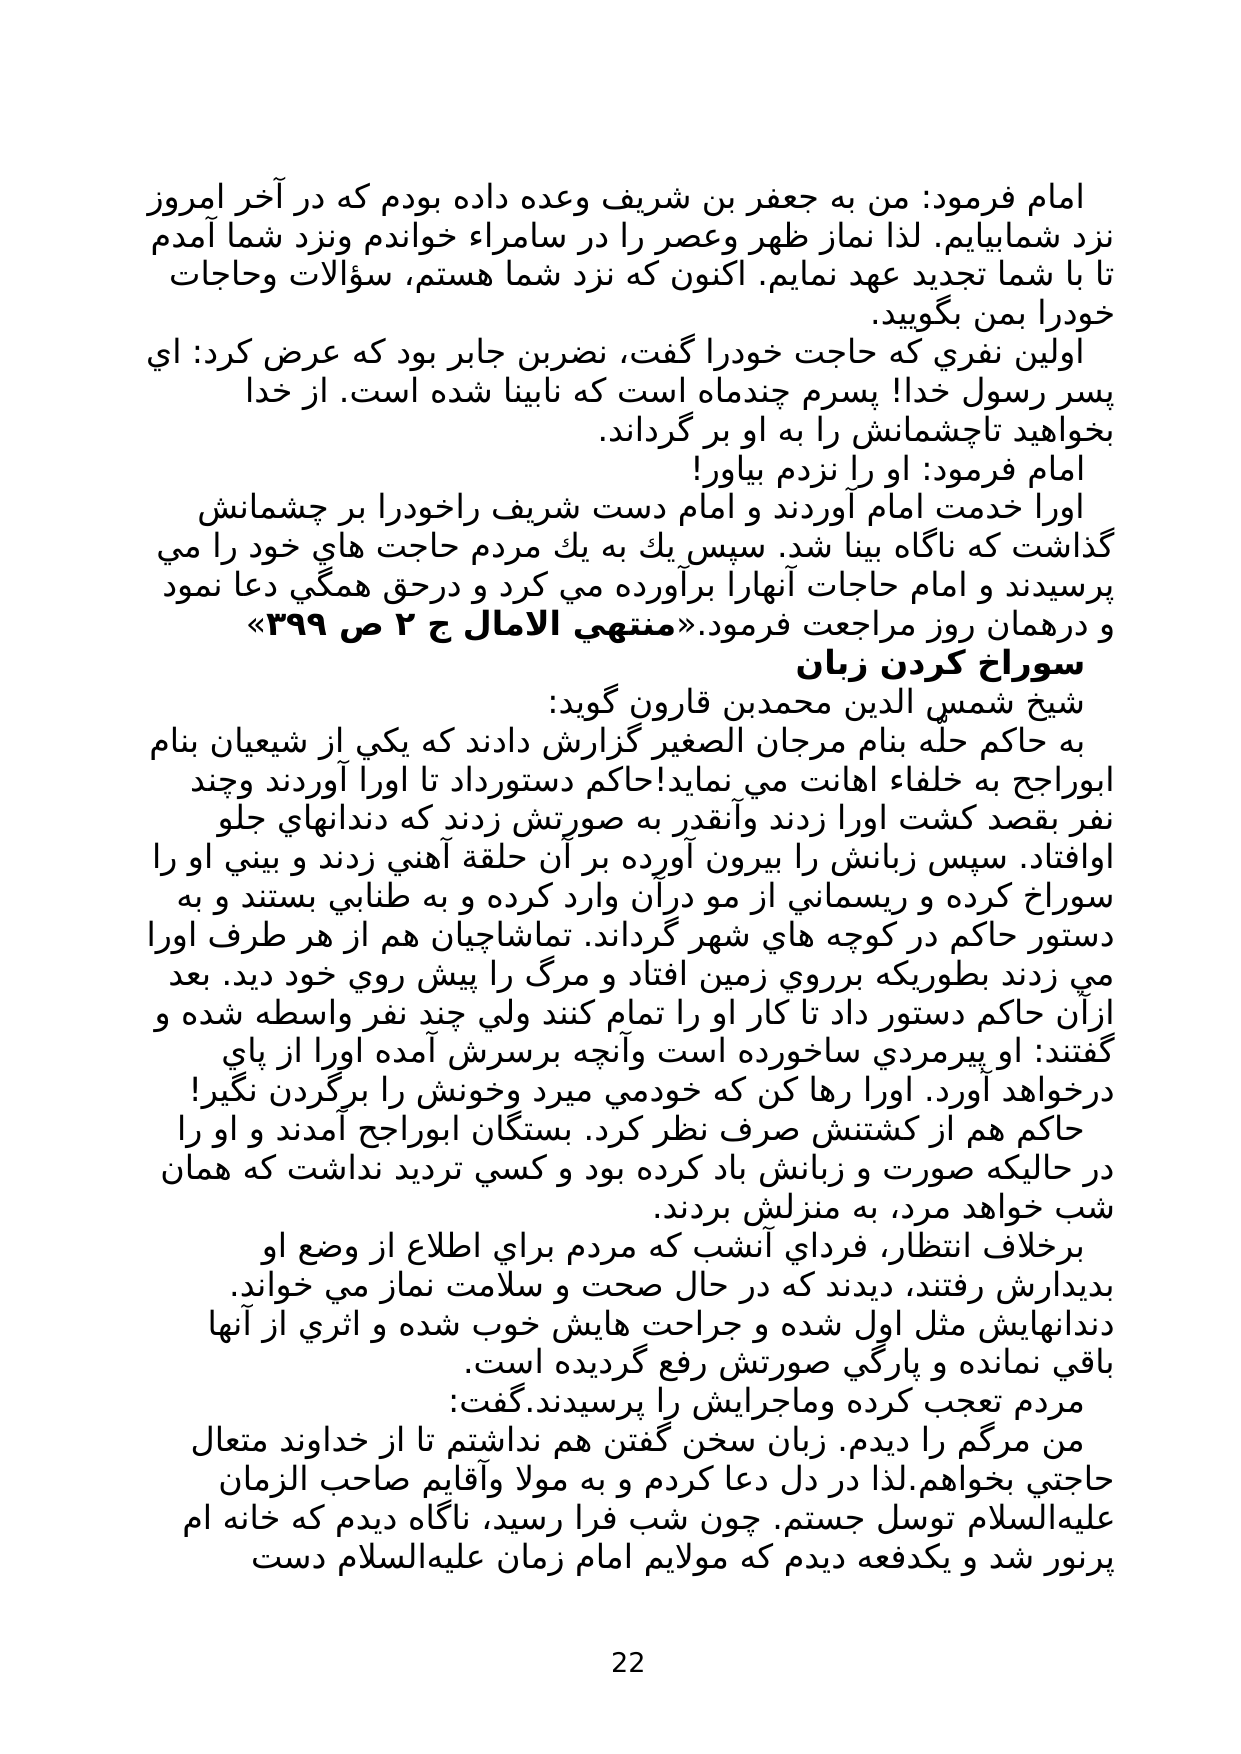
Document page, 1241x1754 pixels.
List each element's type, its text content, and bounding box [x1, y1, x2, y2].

text مردم تعجب كرده وماجرايش را پرسيدند.گفت: [141, 1382, 1116, 1421]
text اولين نفري كه حاجت خودرا گفت، نضربن جابر بود كه عرض كرد: اي پسر رسول خدا! پسرم چندماه است كه نابينا شده است. از خدا بخواهيد تاچشمانش را به او بر گرداند. [141, 333, 1116, 449]
text به حاكم حلّه بنام مرجان الصغير گزارش دادند كه يكي از شيعيان بنام ابوراجح به خلفاء اهانت مي نمايد!حاكم دستورداد تا اورا آوردند وچند نفر بقصد كشت اورا زدند وآنقدر به صورتش زدند كه دندانهاي جلو اوافتاد. سپس زبانش را بيرون آورده بر آن حلقة آهني زدند و بيني او را سوراخ كرده و ريسماني از مو درآن وارد كرده و به طنابي بستند و به دستور حاكم در كوچه هاي شهر گرداند. تماشاچيان هم از هر طرف اورا مي زدند بطوريكه برروي زمين افتاد و مرگ را پيش روي خود ديد. بعد ازآن حاكم دستور داد تا كار او را تمام كنند ولي چند نفر واسطه شده و گفتند: او پيرمردي ساخورده است وآنچه برسرش آمده اورا از پاي درخواهد آورد. اورا رها كن كه خودمي ميرد وخونش را برگردن نگير! [141, 721, 1116, 1110]
text امام فرمود: او را نزدم بياور! [141, 449, 1116, 488]
text امام فرمود: من به جعفر بن شريف وعده داده بودم كه در آخر امروز نزد شمابيايم. لذا نماز ظهر وعصر را در سامراء خواندم ونزد شما آمدم تا با شما تجديد عهد نمايم. اكنون كه نزد شما هستم، سؤالات وحاجات خودرا بمن بگویيد. [141, 177, 1116, 333]
text برخلاف انتظار، فرداي آنشب كه مردم براي اطلاع از وضع او بديدارش رفتند، ديدند كه در حال صحت و سلامت نماز مي خواند. دندانهايش مثل اول شده و جراحت هايش خوب شده و اثري از آنها باقي نمانده و پارگي صورتش رفع گرديده است. [141, 1226, 1116, 1382]
text اورا خدمت امام آوردند و امام دست شريف راخودرا بر چشمانش گذاشت كه ناگاه بينا شد. سپس يك به يك مردم حاجت هاي خود را مي پرسيدند و امام حاجات آنهارا برآورده مي كرد و درحق همگي دعا نمود و درهمان روز مراجعت فرمود.«منتهي الامال ج ٢ ص ٣٩٩» [141, 488, 1116, 643]
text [141, 1421, 1116, 1576]
text حاكم هم از كشتنش صرف نظر كرد. بستگان ابوراجح آمدند و او را در حاليكه صورت و زبانش باد كرده بود و كسي ترديد نداشت كه همان شب خواهد مرد، به منزلش بردند. [141, 1110, 1116, 1226]
text شيخ شمس الدين محمدبن قارون گويد: [141, 682, 1116, 721]
text سوراخ كردن زبان [141, 643, 1116, 682]
